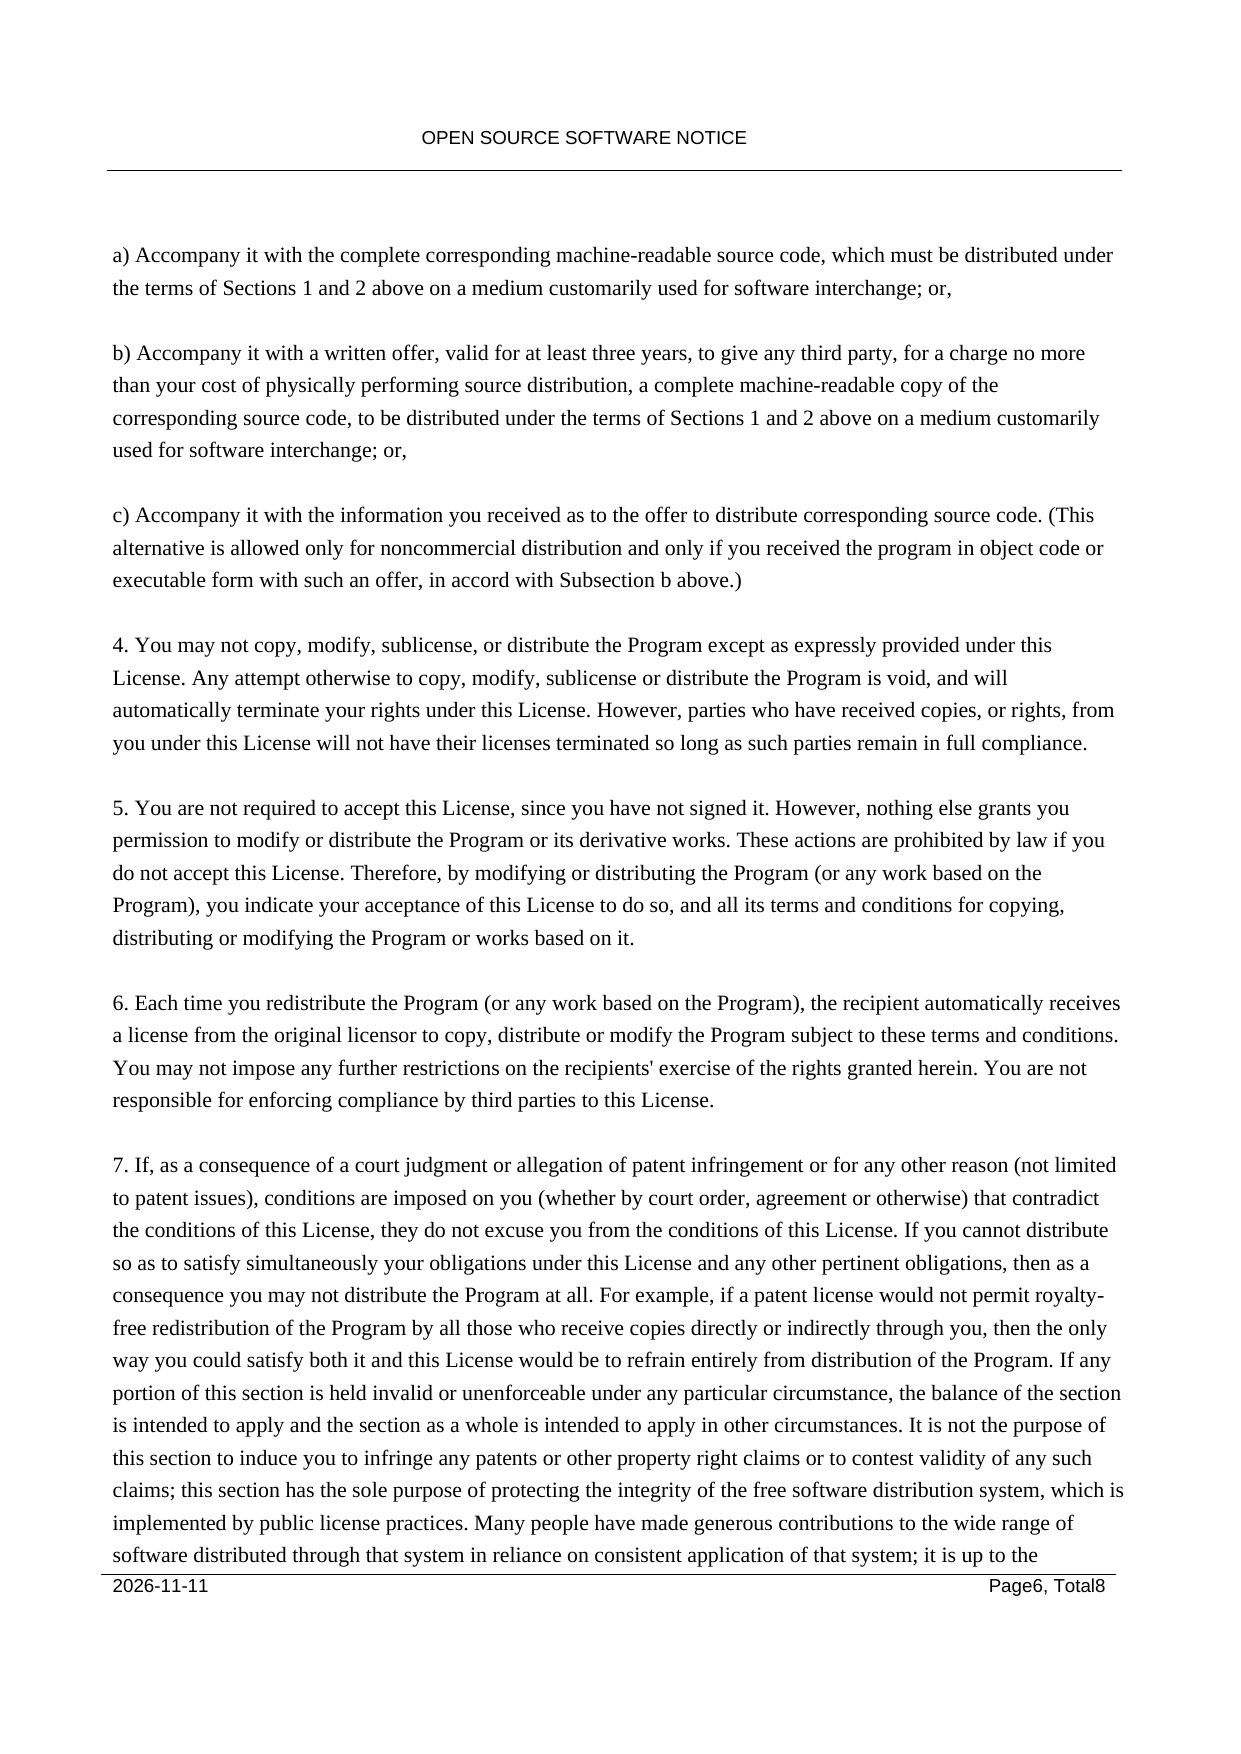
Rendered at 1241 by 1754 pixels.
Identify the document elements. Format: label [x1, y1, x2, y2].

text [112, 206, 1128, 1571]
